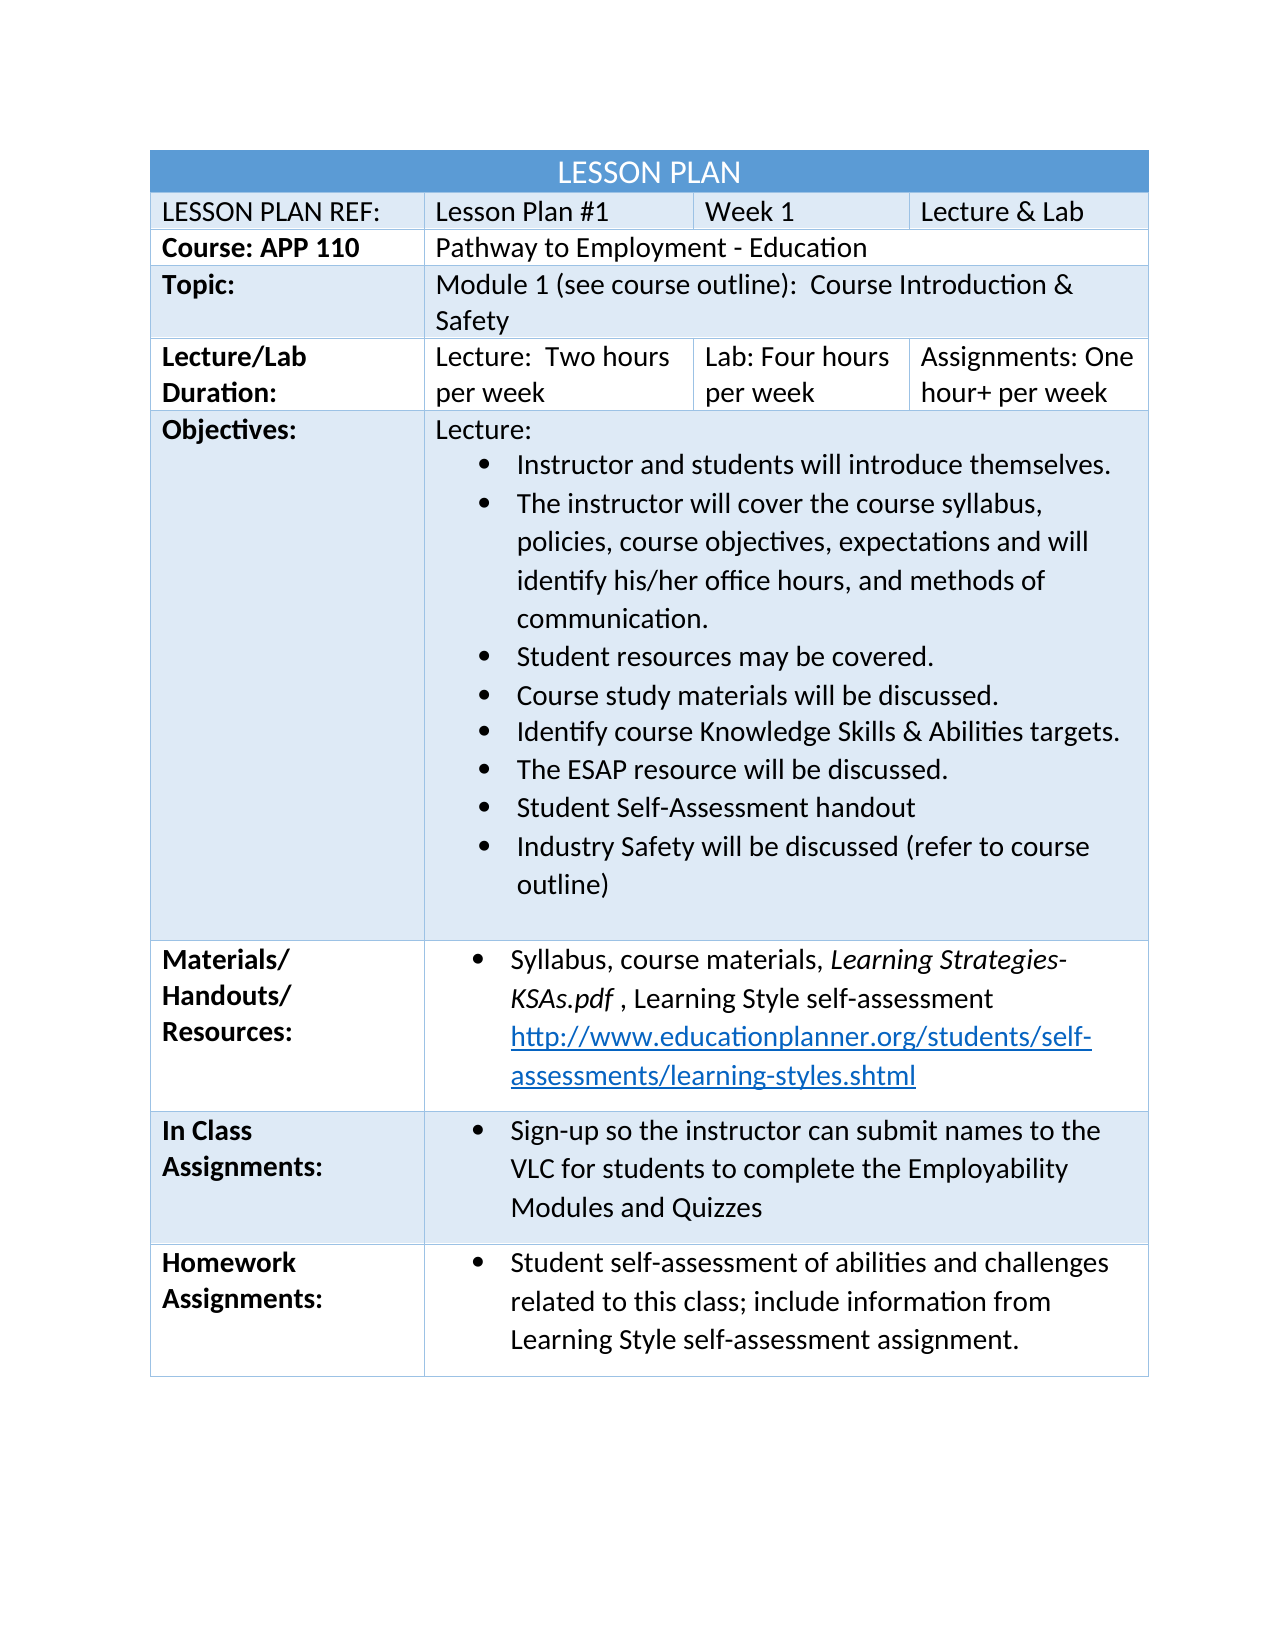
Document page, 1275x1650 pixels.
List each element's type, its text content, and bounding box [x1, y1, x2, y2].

table_cell Student self-assessment of abilities and challenges related to this class; include information from Learning Style self-assessment assignment. [425, 1245, 1148, 1376]
table_cell LESSON PLAN REF: [151, 193, 424, 228]
table_cell Materials/Handouts/Resources: [151, 941, 424, 1111]
table_cell Week 1 [694, 193, 909, 228]
table_cell Lecture: Instructor and students will introduce themselves. The instructor will cover the course syllabus, policies, course objectives, expectations and will identify his/her office hours, and methods of communication. Student resources may be covered. Course study materials will be discussed. Identify course Knowledge Skills & Abilities targets. The ESAP resource will be discussed. Student Self-Assessment handout Industry Safety will be discussed (refer to course outline) [425, 411, 1148, 940]
table_cell Sign-up so the instructor can submit names to the VLC for students to complete the Employability Modules and Quizzes [425, 1112, 1148, 1243]
table_cell Syllabus, course materials, Learning Strategies-KSAs.pdf , Learning Style self-assessment http://www.educationplanner.org/students/self-assessments/learning-styles.shtml [425, 941, 1148, 1111]
table_cell Topic: [151, 266, 424, 337]
table_cell Lesson Plan #1 [425, 193, 693, 228]
table_cell Assignments: One hour+ per week [910, 339, 1148, 410]
table_cell Homework Assignments: [151, 1245, 424, 1376]
table_cell Course: APP 110 [151, 230, 424, 265]
table_cell Pathway to Employment - Education [425, 230, 1148, 265]
table_cell Objectives: [151, 411, 424, 940]
table_header LESSON PLAN [151, 151, 1148, 192]
table_cell Lecture & Lab [910, 193, 1148, 228]
table_cell Lecture: Two hours per week [425, 339, 693, 410]
table_cell In Class Assignments: [151, 1112, 424, 1243]
table_cell Lecture/Lab Duration: [151, 339, 424, 410]
table_cell Module 1 (see course outline): Course Introduction & Safety [425, 266, 1148, 337]
table_cell Lab: Four hours per week [694, 339, 909, 410]
